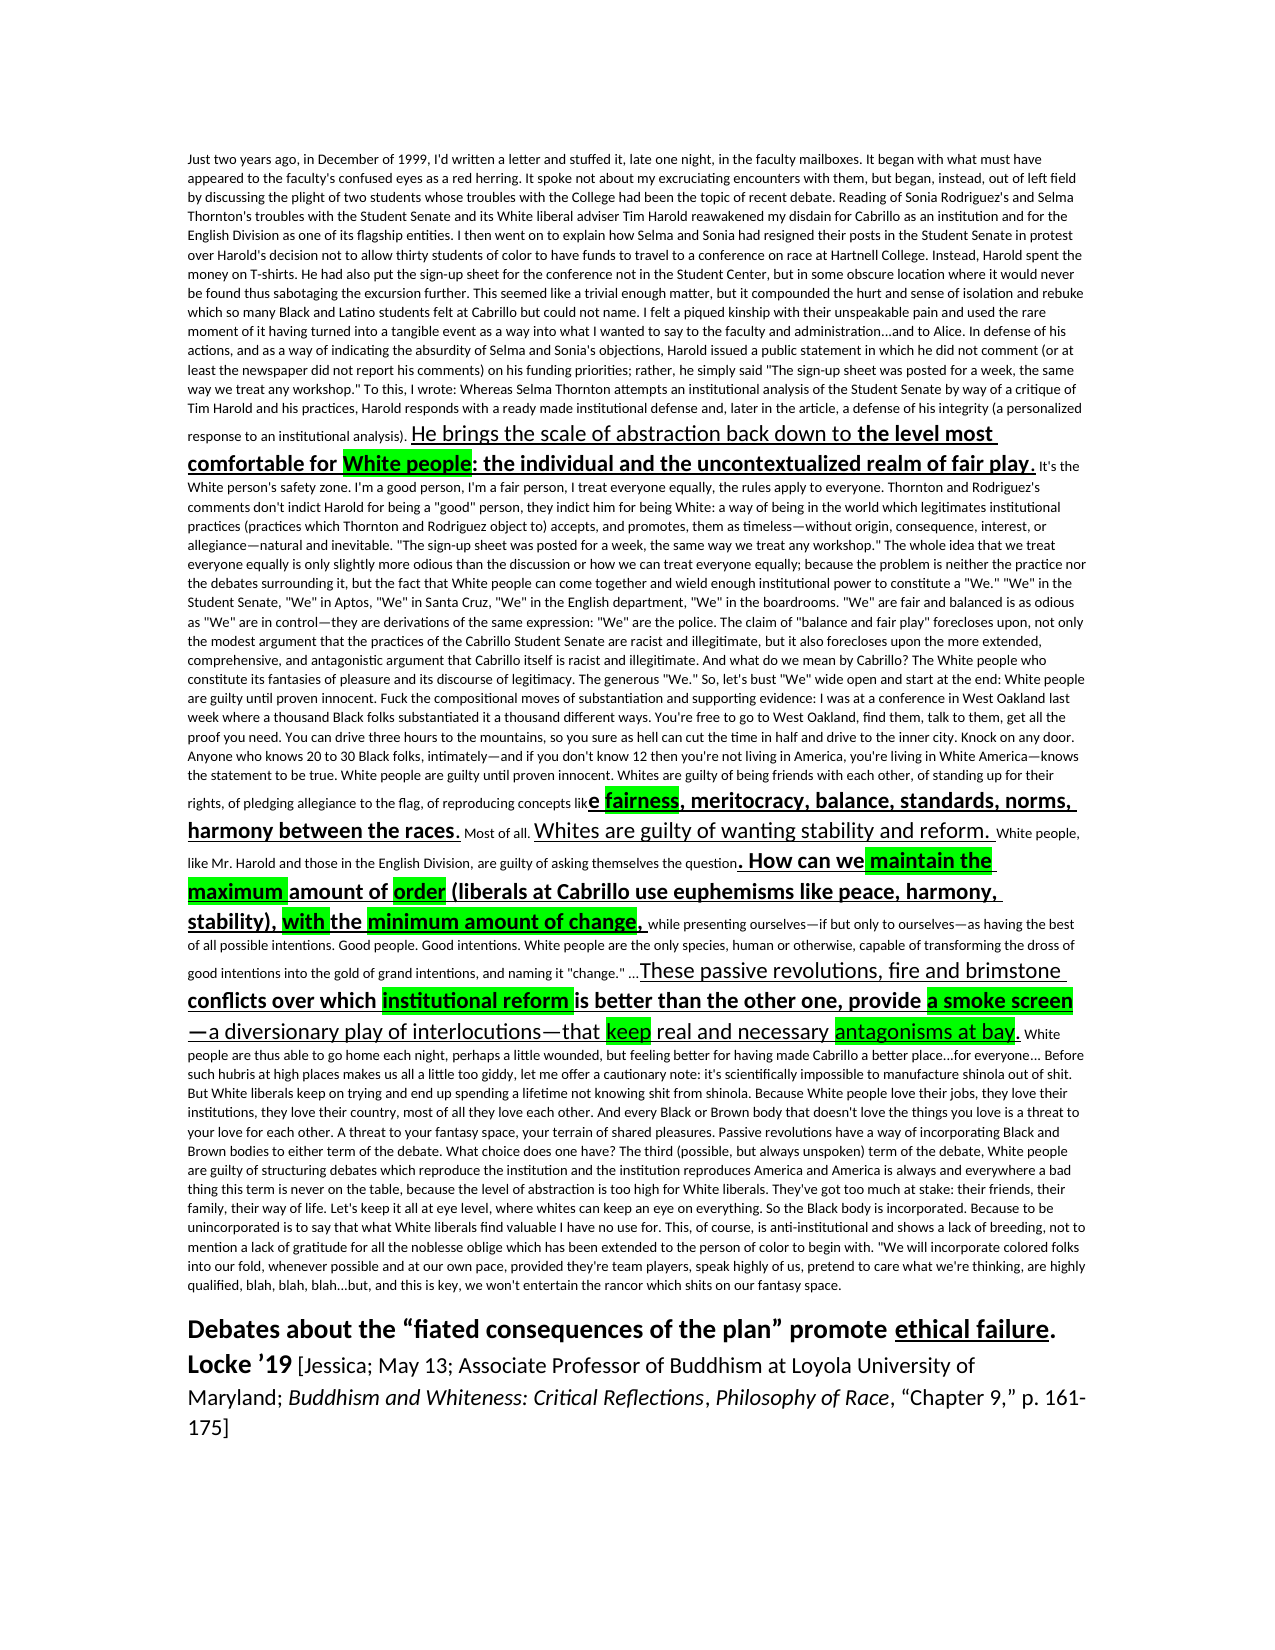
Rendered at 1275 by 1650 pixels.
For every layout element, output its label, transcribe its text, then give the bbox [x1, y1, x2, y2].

text Just two years ago, in December of 1999, I'd written a letter and stuffed it, late one night, in the faculty mailboxes. It began with what must have appeared to the faculty's confused eyes as a red herring. It spoke not about my excruciating encounters with them, but began, instead, out of left field by discussing the plight of two students whose troubles with the College had been the topic of recent debate. Reading of Sonia Rodriguez's and Selma Thornton's troubles with the Student Senate and its White liberal adviser Tim Harold reawakened my disdain for Cabrillo as an institution and for the English Division as one of its flagship entities. I then went on to explain how Selma and Sonia had resigned their posts in the Student Senate in protest over Harold's decision not to allow thirty students of color to have funds to travel to a conference on race at Hartnell College. Instead, Harold spent the money on T-shirts. He had also put the sign-up sheet for the conference not in the Student Center, but in some obscure location where it would never be found thus sabotaging the excursion further. This seemed like a trivial enough matter, but it compounded the hurt and sense of isolation and rebuke which so many Black and Latino students felt at Cabrillo but could not name. I felt a piqued kinship with their unspeakable pain and used the rare moment of it having turned into a tangible event as a way into what I wanted to say to the faculty and administration...and to Alice. In defense of his actions, and as a way of indicating the absurdity of Selma and Sonia's objections, Harold issued a public statement in which he did not comment (or at least the newspaper did not report his comments) on his funding priorities; rather, he simply said "The sign-up sheet was posted for a week, the same way we treat any workshop." To this, I wrote: Whereas Selma Thornton attempts an institutional analysis of the Student Senate by way of a critique of Tim Harold and his practices, Harold responds with a ready made institutional defense and, later in the article, a defense of his integrity (a personalized response to an institutional analysis). He brings the scale of abstraction back down to the level most comfortable for White people: the individual and the uncontextualized realm of fair play. It's the White person's safety zone. I'm a good person, I'm a fair person, I treat everyone equally, the rules apply to everyone. Thornton and Rodriguez's comments don't indict Harold for being a "good" person, they indict him for being White: a way of being in the world which legitimates institutional practices (practices which Thornton and Rodriguez object to) accepts, and promotes, them as timeless—without origin, consequence, interest, or allegiance—natural and inevitable. "The sign-up sheet was posted for a week, the same way we treat any workshop." The whole idea that we treat everyone equally is only slightly more odious than the discussion or how we can treat everyone equally; because the problem is neither the practice nor the debates surrounding it, but the fact that White people can come together and wield enough institutional power to constitute a "We." "We" in the Student Senate, "We" in Aptos, "We" in Santa Cruz, "We" in the English department, "We" in the boardrooms. "We" are fair and balanced is as odious as "We" are in control—they are derivations of the same expression: "We" are the police. The claim of "balance and fair play" forecloses upon, not only the modest argument that the practices of the Cabrillo Student Senate are racist and illegitimate, but it also forecloses upon the more extended, comprehensive, and antagonistic argument that Cabrillo itself is racist and illegitimate. And what do we mean by Cabrillo? The White people who constitute its fantasies of pleasure and its discourse of legitimacy. The generous "We." So, let's bust "We" wide open and start at the end: White people are guilty until proven innocent. Fuck the compositional moves of substantiation and supporting evidence: I was at a conference in West Oakland last week where a thousand Black folks substantiated it a thousand different ways. You're free to go to West Oakland, find them, talk to them, get all the proof you need. You can drive three hours to the mountains, so you sure as hell can cut the time in half and drive to the inner city. Knock on any door. Anyone who knows 20 to 30 Black folks, intimately—and if you don't know 12 then you're not living in America, you're living in White America—knows the statement to be true. White people are guilty until proven innocent. Whites are guilty of being friends with each other, of standing up for their rights, of pledging allegiance to the flag, of reproducing concepts like fairness, meritocracy, balance, standards, norms, harmony between the races. Most of all. Whites are guilty of wanting stability and reform. White people, like Mr. Harold and those in the English Division, are guilty of asking themselves the question. How can we maintain the maximum amount of order (liberals at Cabrillo use euphemisms like peace, harmony, stability), with the minimum amount of change, while presenting ourselves—if but only to ourselves—as having the best of all possible intentions. Good people. Good intentions. White people are the only species, human or otherwise, capable of transforming the dross of good intentions into the gold of grand intentions, and naming it "change." ...These passive revolutions, fire and brimstone conflicts over which institutional reform is better than the other one, provide a smoke screen—a diversionary play of interlocutions—that keep real and necessary antagonisms at bay. White people are thus able to go home each night, perhaps a little wounded, but feeling better for having made Cabrillo a better place...for everyone... Before such hubris at high places makes us all a little too giddy, let me offer a cautionary note: it's scientifically impossible to manufacture shinola out of shit. But White liberals keep on trying and end up spending a lifetime not knowing shit from shinola. Because White people love their jobs, they love their institutions, they love their country, most of all they love each other. And every Black or Brown body that doesn't love the things you love is a threat to your love for each other. A threat to your fantasy space, your terrain of shared pleasures. Passive revolutions have a way of incorporating Black and Brown bodies to either term of the debate. What choice does one have? The third (possible, but always unspoken) term of the debate, White people are guilty of structuring debates which reproduce the institution and the institution reproduces America and America is always and everywhere a bad thing this term is never on the table, because the level of abstraction is too high for White liberals. They've got too much at stake: their friends, their family, their way of life. Let's keep it all at eye level, where whites can keep an eye on everything. So the Black body is incorporated. Because to be unincorporated is to say that what White liberals find valuable I have no use for. This, of course, is anti-institutional and shows a lack of breeding, not to mention a lack of gratitude for all the noblesse oblige which has been extended to the person of color to begin with. "We will incorporate colored folks into our fold, whenever possible and at our own pace, provided they're team players, speak highly of us, pretend to care what we're thinking, are highly qualified, blah, blah, blah...but, and this is key, we won't entertain the rancor which shits on our fantasy space. [187, 150, 1087, 1294]
text Locke ’19 [Jessica; May 13; Associate Professor of Buddhism at Loyola University of Maryland; Buddhism and Whiteness: Critical Reflections, Philosophy of Race, “Chapter 9,” p. 161-175] [187, 1348, 1087, 1441]
subtitle Debates about the “fiated consequences of the plan” promote ethical failure. [187, 1312, 1087, 1345]
